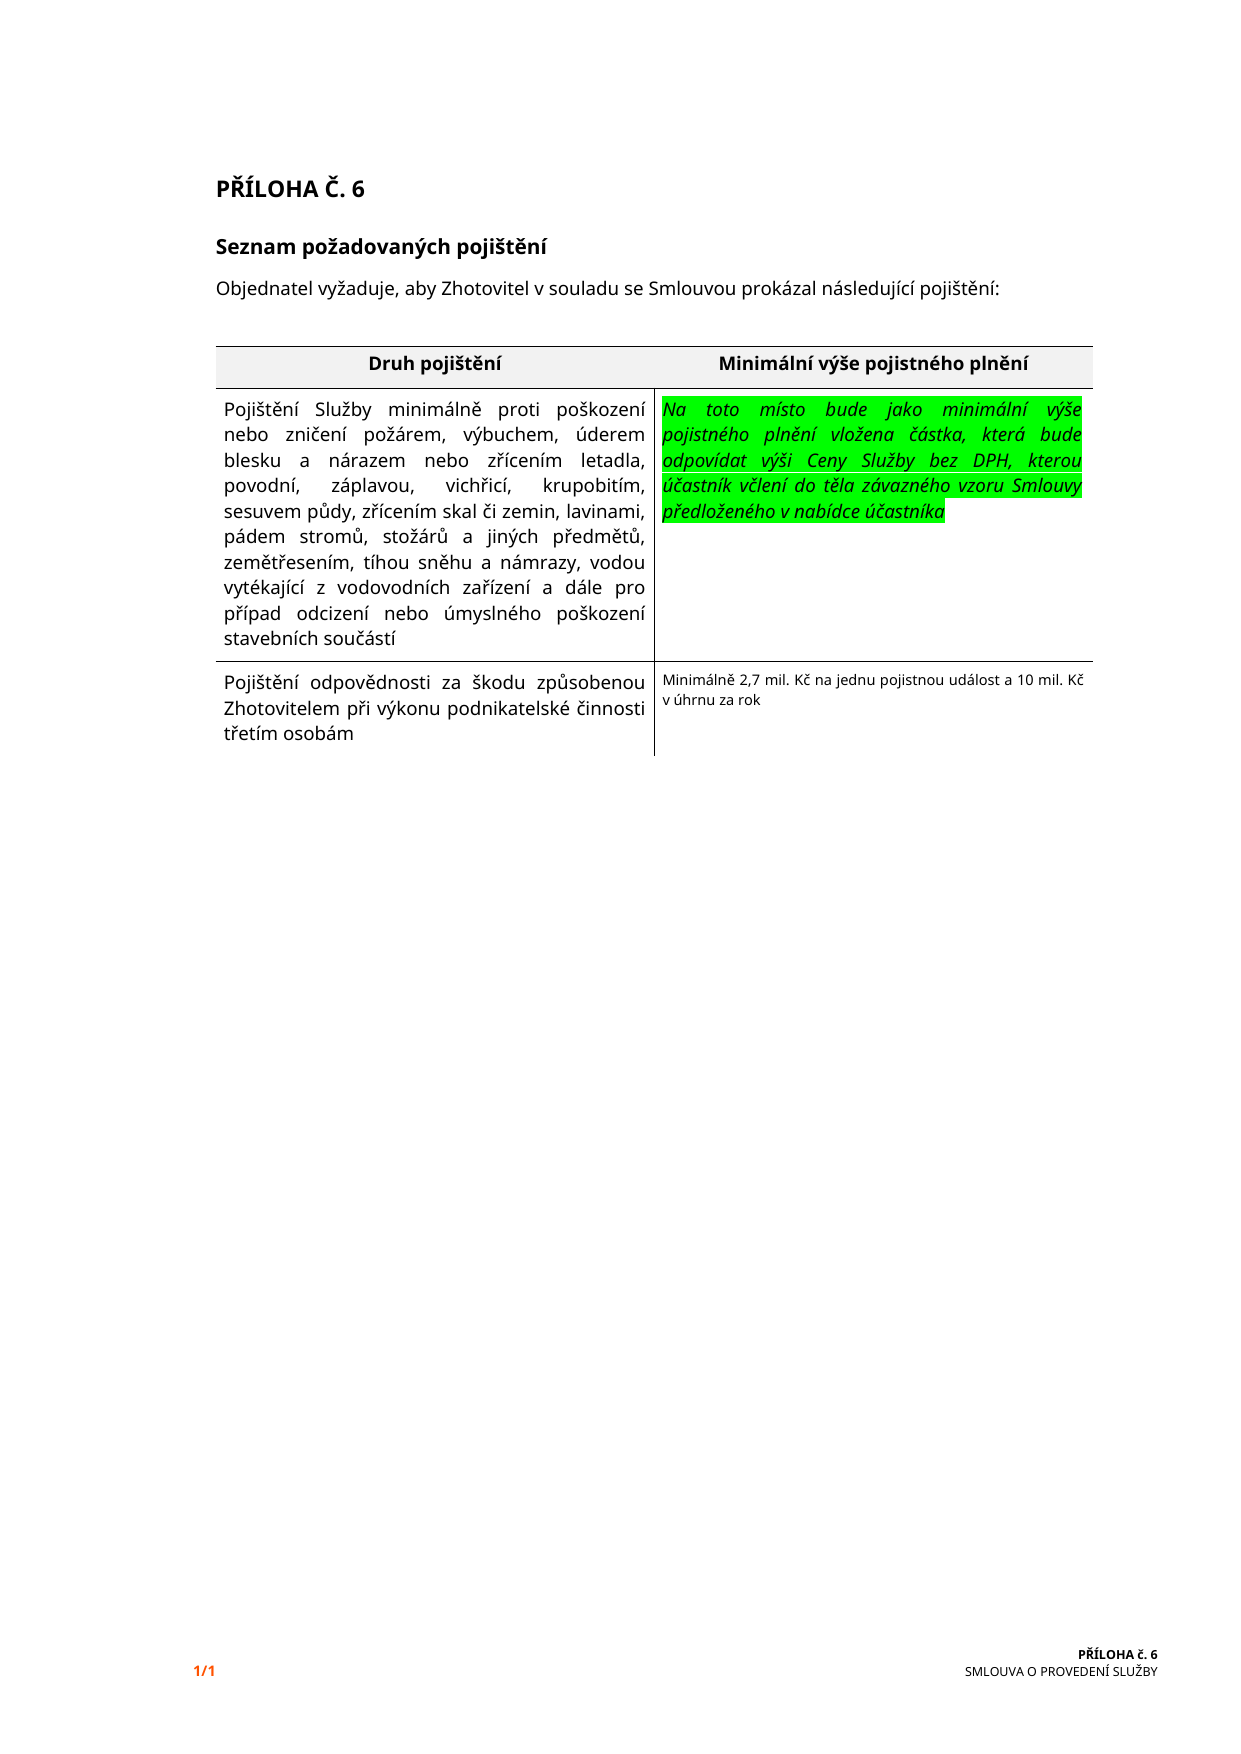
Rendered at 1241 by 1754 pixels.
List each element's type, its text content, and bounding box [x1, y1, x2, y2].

table_cell Minimálně 2,7 mil. Kč na jednu pojistnou událost a 10 mil. Kč v úhrnu za rok [655, 662, 1093, 756]
table_cell Pojištění odpovědnosti za škodu způsobenou Zhotovitelem při výkonu podnikatelské činnosti třetím osobám [216, 662, 654, 756]
text Objednatel vyžaduje, aby Zhotovitel v souladu se Smlouvou prokázal následující pojištění: [216, 276, 1093, 301]
table_cell Na toto místo bude jako minimální výše pojistného plnění vložena částka, která bude odpovídat výši Ceny Služby bez DPH, kterou účastník včlení do těla závazného vzoru Smlouvy předloženého v nabídce účastníka [655, 389, 1093, 661]
table_cell Pojištění Služby minimálně proti poškození nebo zničení požárem, výbuchem, úderem blesku a nárazem nebo zřícením letadla, povodní, záplavou, vichřicí, krupobitím, sesuvem půdy, zřícením skal či zemin, lavinami, pádem stromů, stožárů a jiných předmětů, zemětřesením, tíhou sněhu a námrazy, vodou vytékající z vodovodních zařízení a dále pro případ odcizení nebo úmyslného poškození stavebních součástí [216, 389, 654, 661]
text Seznam požadovaných pojištění [216, 232, 1093, 260]
table_header Minimální výše pojistného plnění [654, 347, 1093, 388]
table_header Druh pojištění [216, 347, 654, 388]
text Příloha č. 6 [216, 172, 1093, 204]
